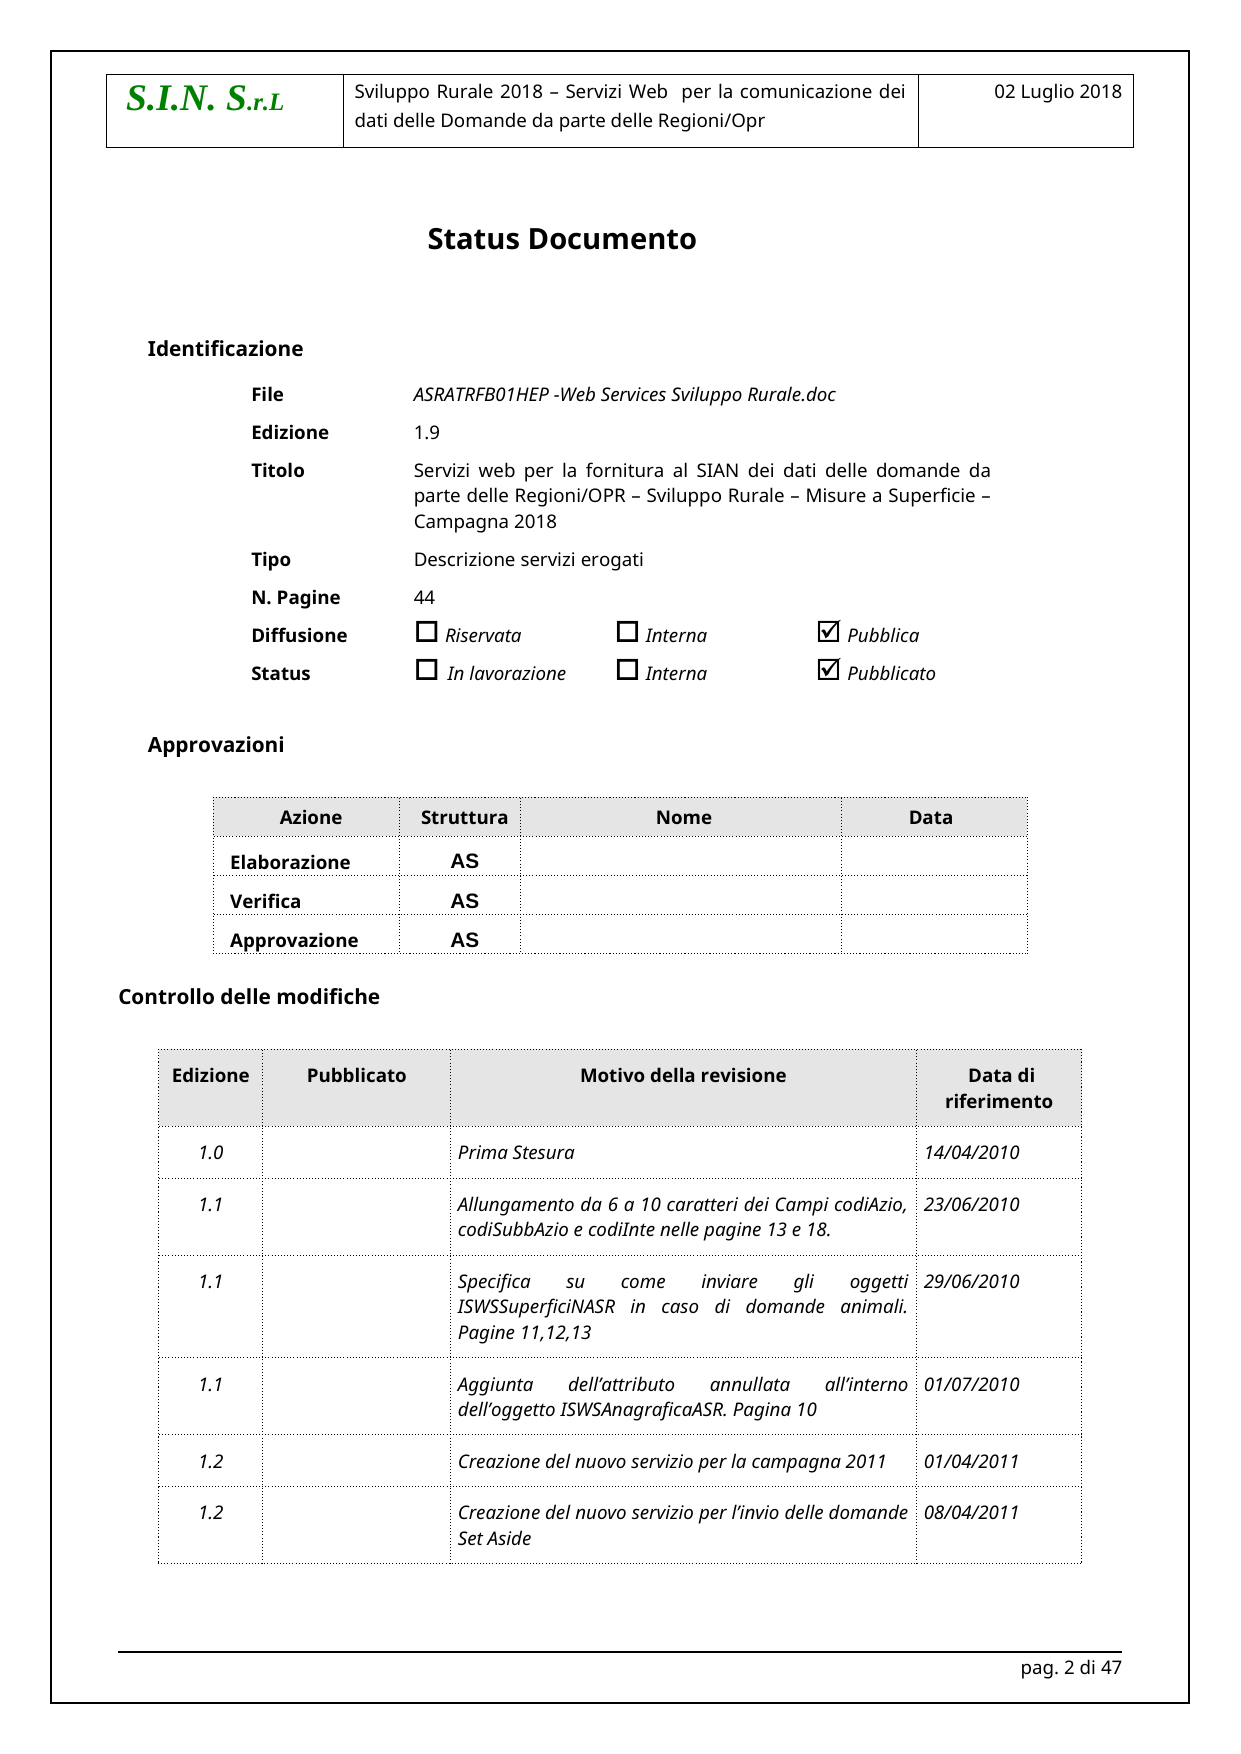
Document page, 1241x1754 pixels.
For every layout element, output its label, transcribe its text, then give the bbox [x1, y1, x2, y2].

table_cell 14/04/2010 [916, 1126, 1082, 1178]
table_header Pubblicato [263, 1049, 450, 1126]
table_header Azione [213, 797, 399, 836]
table_cell Interna [597, 616, 798, 654]
table_cell [842, 875, 1027, 914]
table_cell Descrizione servizi erogati [396, 540, 999, 578]
table_cell [263, 1126, 450, 1178]
table_cell Riservata [396, 616, 597, 654]
table_cell N. Pagine [241, 578, 396, 616]
table_cell 1.1 [159, 1178, 263, 1255]
table_cell Tipo [241, 540, 396, 578]
table_cell 1.1 [159, 1255, 263, 1357]
table_header Data [842, 797, 1027, 836]
table_cell [263, 1357, 450, 1434]
table_cell Prima Stesura [450, 1126, 916, 1178]
table_cell Allungamento da 10 caratteri dei Campi codiAzio, codiSubbAzio e codiInte nelle pagine 13 e 18. [450, 1178, 916, 1255]
table_cell Approvazione [213, 914, 399, 953]
table_cell [520, 836, 842, 875]
table_cell AS [399, 914, 520, 953]
table_cell [520, 875, 842, 914]
table_cell 1.1 [159, 1357, 263, 1434]
table_cell Pubblica [798, 616, 999, 654]
table_cell 1.2 [159, 1486, 263, 1563]
table_header Data di riferimento [916, 1049, 1082, 1126]
table_cell [263, 1486, 450, 1563]
table_cell Edizione [241, 413, 396, 451]
table_cell 44 [396, 578, 999, 616]
text Approvazioni [148, 730, 1122, 759]
table_cell Status [241, 654, 396, 692]
table_cell Aggiunta dell’attributo annullata all’interno dell’oggetto ISWSAnagraficaASR. Pagina 10 [450, 1357, 916, 1434]
table_cell 1.0 [159, 1126, 263, 1178]
table_cell [263, 1434, 450, 1486]
table_cell 01/04/2011 [916, 1434, 1082, 1486]
table_cell In lavorazione [396, 654, 597, 692]
text Controllo delle modifiche [118, 982, 1122, 1011]
table_cell 1.2 [159, 1434, 263, 1486]
table_cell [842, 914, 1027, 953]
table_header Nome [520, 797, 842, 836]
table_cell Diffusione [241, 616, 396, 654]
table_cell [263, 1178, 450, 1255]
table_cell 08/04/2011 [916, 1486, 1082, 1563]
text Identificazione [148, 334, 1122, 362]
table_cell [263, 1255, 450, 1357]
table_cell AS [399, 836, 520, 875]
table_cell Interna [597, 654, 798, 692]
table_cell Creazione del nuovo servizio per l’invio delle domande Set Aside [450, 1486, 916, 1563]
table_cell Elaborazione [213, 836, 399, 875]
table_cell [520, 914, 842, 953]
table_header Edizione [159, 1049, 263, 1126]
table_cell Creazione del nuovo servizio per la campagna 2011 [450, 1434, 916, 1486]
table_cell 1.9 [396, 413, 999, 451]
table_cell Servizi web per la fornitura al SIAN dei dati delle domande da parte delle Regioni/OPR – Sviluppo Rurale – Misure a Superficie – Campagna 2018 [396, 451, 999, 540]
table_cell 29/06/2010 [916, 1255, 1082, 1357]
table_header ASRATRFB01HEP -Web Services Sviluppo Rurale.doc [396, 375, 999, 413]
table_cell Pubblicato [798, 654, 999, 692]
table_header Status Documento [118, 206, 1004, 258]
table_cell 23/06/2010 [916, 1178, 1082, 1255]
table_cell Specifica su come inviare gli oggetti ISWSSuperficiNASR in caso di domande animali. Pagine 11,12,13 [450, 1255, 916, 1357]
table_cell Titolo [241, 451, 396, 540]
table_cell 01/07/2010 [916, 1357, 1082, 1434]
table_header Struttura [399, 797, 520, 836]
table_cell Verifica [213, 875, 399, 914]
table_cell AS [399, 875, 520, 914]
table_header Motivo della revisione [450, 1049, 916, 1126]
table_header File [241, 375, 396, 413]
table_cell [842, 836, 1027, 875]
